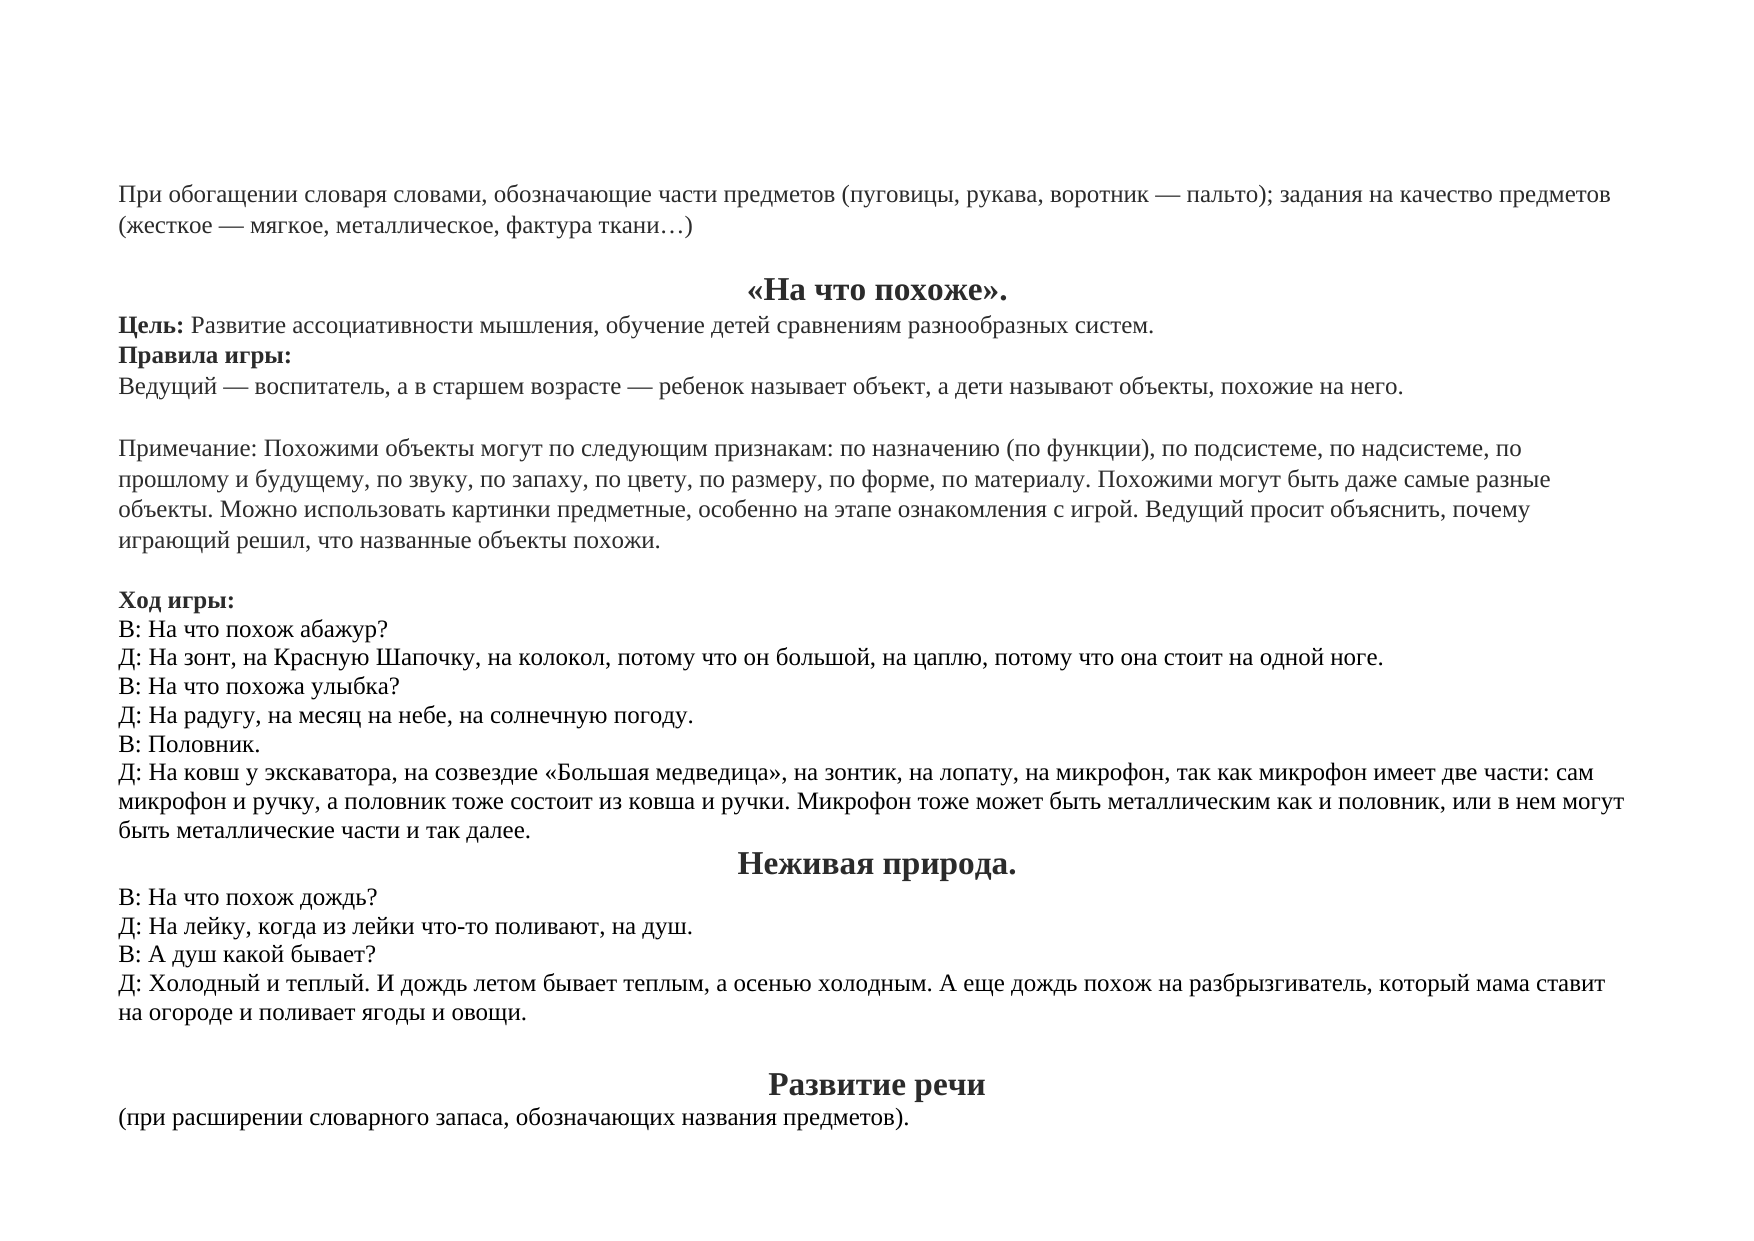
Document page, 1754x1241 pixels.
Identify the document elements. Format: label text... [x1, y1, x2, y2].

text Д: На радугу, на месяц на небе, на солнечную погоду. [118, 700, 1636, 729]
text (при расширении словарного запаса, обозначающих названия предметов). [118, 1102, 1636, 1131]
text Д: На зонт, на Красную Шапочку, на колокол, потому что он большой, на цаплю, потому что она стоит на одной ноге. [118, 642, 1636, 671]
text В: Половник. [118, 729, 1636, 757]
text Д: Холодный и теплый. И дождь летом бывает теплым, а осенью холодным. А еще дождь похож на разбрызгиватель, который мама ставит на огороде и поливает ягоды и овощи. [118, 968, 1636, 1026]
text В: На что похожа улыбка? [118, 671, 1636, 700]
text В: На что похож дождь? [118, 882, 1636, 911]
text При обогащении словаря словами, обозначающие части предметов (пуговицы, рукава, воротник — пальто); задания на качество предметов (жесткое — мягкое, металлическое, фактура ткани…) [118, 177, 1636, 238]
text Ведущий — воспитатель, а в старшем возрасте — ребенок называет объект, а дети называют объекты, похожие на него. [118, 369, 1636, 400]
text Примечание: Похожими объекты могут по следующим признакам: по назначению (по функции), по подсистеме, по надсистеме, по прошлому и будущему, по звуку, по запаху, по цвету, по размеру, по форме, по материалу. Похожими могут быть даже самые разные объекты. Можно использовать картинки предметные, особенно на этапе ознакомления с игрой. Ведущий просит объяснить, почему играющий решил, что названные объекты похожи. [118, 431, 1636, 554]
text В: А душ какой бывает? [118, 939, 1636, 968]
text Ход игры: [118, 585, 1636, 614]
text Развитие речи [118, 1064, 1636, 1102]
text Цель: Развитие ассоциативности мышления, обучение детей сравнениям разнообразных систем. [118, 308, 1636, 339]
text В: На что похож абажур? [118, 614, 1636, 642]
text Д: На ковш у экскаватора, на созвездие «Большая медведица», на зонтик, на лопату, на микрофон, так как микрофон имеет две части: сам микрофон и ручку, а половник тоже состоит из ковша и ручки. Микрофон тоже может быть металлическим как и половник, или в нем могут быть металлические части и так далее. [118, 757, 1636, 844]
text Д: На лейку, когда из лейки что-то поливают, на душ. [118, 911, 1636, 939]
text Неживая природа. [118, 844, 1636, 882]
text «На что похоже». [118, 270, 1636, 308]
text Правила игры: [118, 339, 1636, 369]
